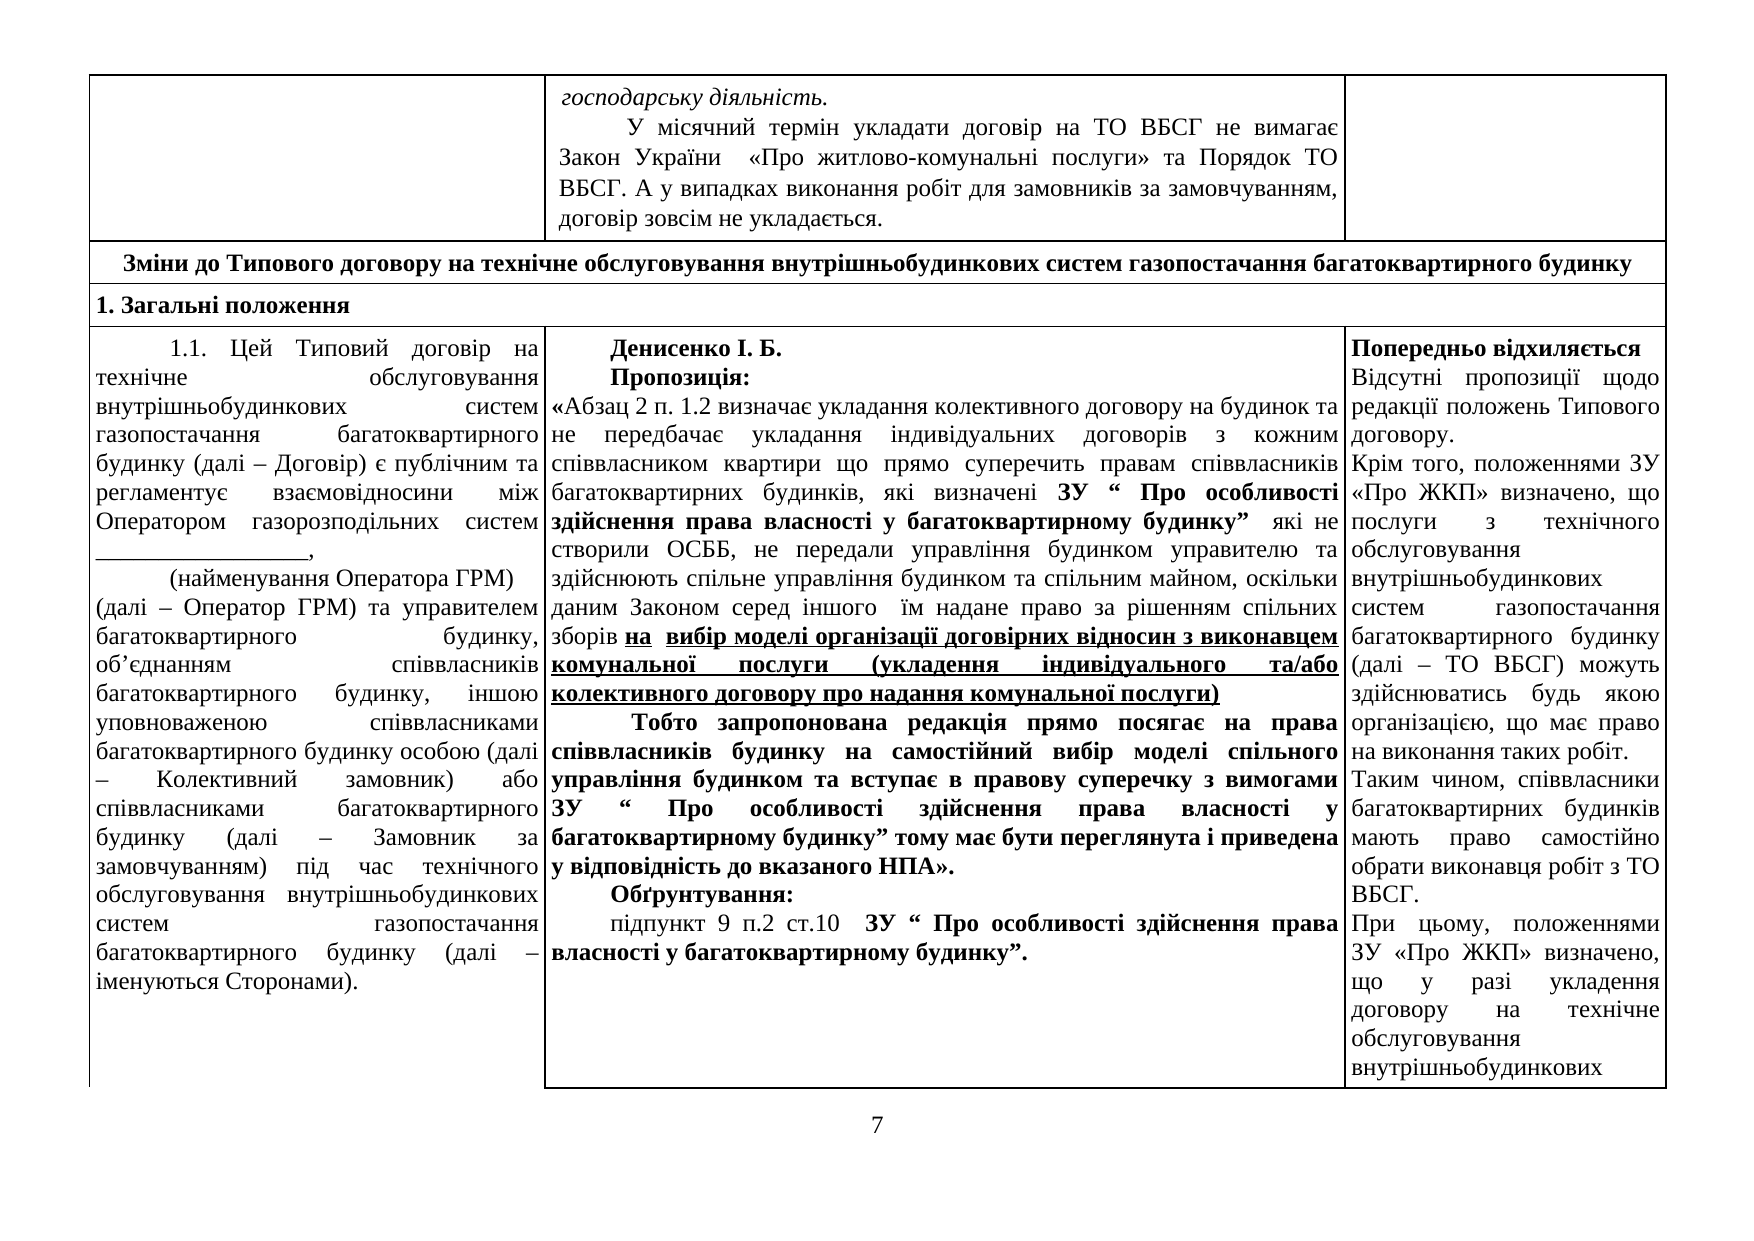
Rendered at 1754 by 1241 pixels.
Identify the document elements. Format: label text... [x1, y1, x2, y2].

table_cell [1346, 76, 1665, 240]
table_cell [546, 327, 1344, 1087]
table_cell Зміни до Типового договору на технічне обслуговування внутрішньобудинкових систем газопостачання багатоквартирного будинку [90, 242, 1665, 283]
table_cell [90, 327, 544, 1087]
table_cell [90, 76, 544, 240]
table_cell 1. Загальні положення [90, 284, 1665, 326]
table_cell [1346, 327, 1665, 1087]
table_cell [546, 76, 1344, 240]
